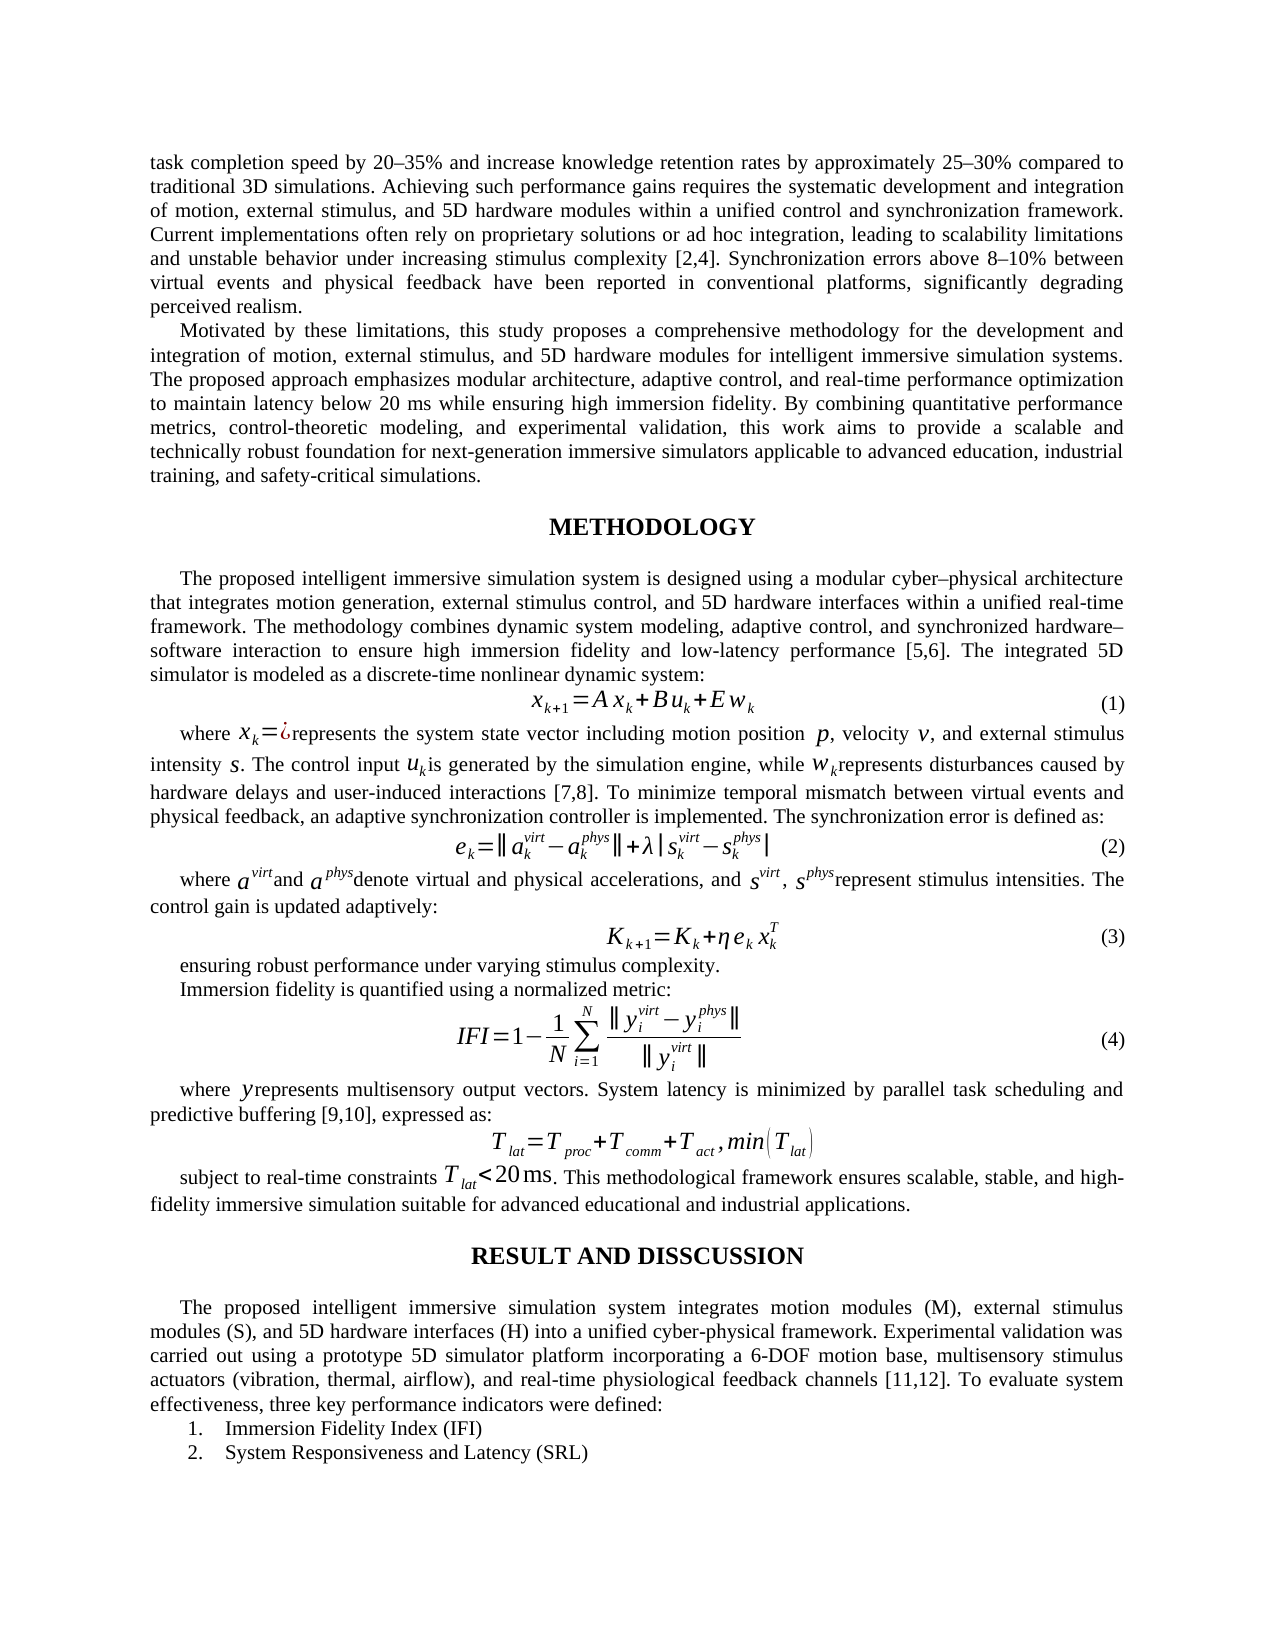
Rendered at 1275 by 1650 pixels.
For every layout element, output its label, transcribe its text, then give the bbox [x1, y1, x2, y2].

text (2) [150, 828, 1125, 863]
text The proposed intelligent immersive simulation system integrates motion modules (M), external stimulus modules (S), and 5D hardware interfaces (H) into a unified cyber-physical framework. Experimental validation was carried out using a prototype 5D simulator platform incorporating a 6-DOF motion base, multisensory stimulus actuators (vibration, thermal, airflow), and real-time physiological feedback channels [11,12]. To evaluate system effectiveness, three key performance indicators were defined: [150, 1295, 1125, 1416]
text (1) [150, 686, 1125, 717]
text (4) [150, 1001, 1125, 1075]
text Immersion fidelity is quantified using a normalized metric: [150, 977, 1125, 1001]
text where represents the system state vector including motion position , velocity , and external stimulus intensity . The control input is generated by the simulation engine, while represents disturbances caused by hardware delays and user-induced interactions [7,8]. To minimize temporal mismatch between virtual events and physical feedback, an adaptive synchronization controller is implemented. The synchronization error is defined as: [150, 717, 1125, 828]
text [150, 150, 1125, 318]
text where represents multisensory output vectors. System latency is minimized by parallel task scheduling and predictive buffering [9,10], expressed as: [150, 1075, 1125, 1126]
list METHODOLOGY [150, 512, 1125, 541]
list RESULT AND DISSCUSSION [150, 1241, 1125, 1270]
list System Responsiveness and Latency (SRL) [187, 1439, 1125, 1464]
list Immersion Fidelity Index (IFI) [187, 1416, 1125, 1439]
text ensuring robust performance under varying stimulus complexity. [150, 953, 1125, 977]
text subject to real-time constraints . This methodological framework ensures scalable, stable, and high-fidelity immersive simulation suitable for advanced educational and industrial applications. [150, 1161, 1125, 1216]
text where and denote virtual and physical accelerations, and , represent stimulus intensities. The control gain is updated adaptively: [150, 863, 1125, 918]
text The proposed intelligent immersive simulation system is designed using a modular cyber–physical architecture that integrates motion generation, external stimulus control, and 5D hardware interfaces within a unified real-time framework. The methodology combines dynamic system modeling, adaptive control, and synchronized hardware–software interaction to ensure high immersion fidelity and low-latency performance [5,6]. The integrated 5D simulator is modeled as a discrete-time nonlinear dynamic system: [150, 566, 1125, 686]
text Motivated by these limitations, this study proposes a comprehensive methodology for the development and integration of motion, external stimulus, and 5D hardware modules for intelligent immersive simulation systems. The proposed approach emphasizes modular architecture, adaptive control, and real-time performance optimization to maintain latency below 20 ms while ensuring high immersion fidelity. By combining quantitative performance metrics, control-theoretic modeling, and experimental validation, this work aims to provide a scalable and technically robust foundation for next-generation immersive simulators applicable to advanced education, industrial training, and safety-critical simulations. [150, 318, 1125, 487]
text (3) [150, 918, 1125, 953]
